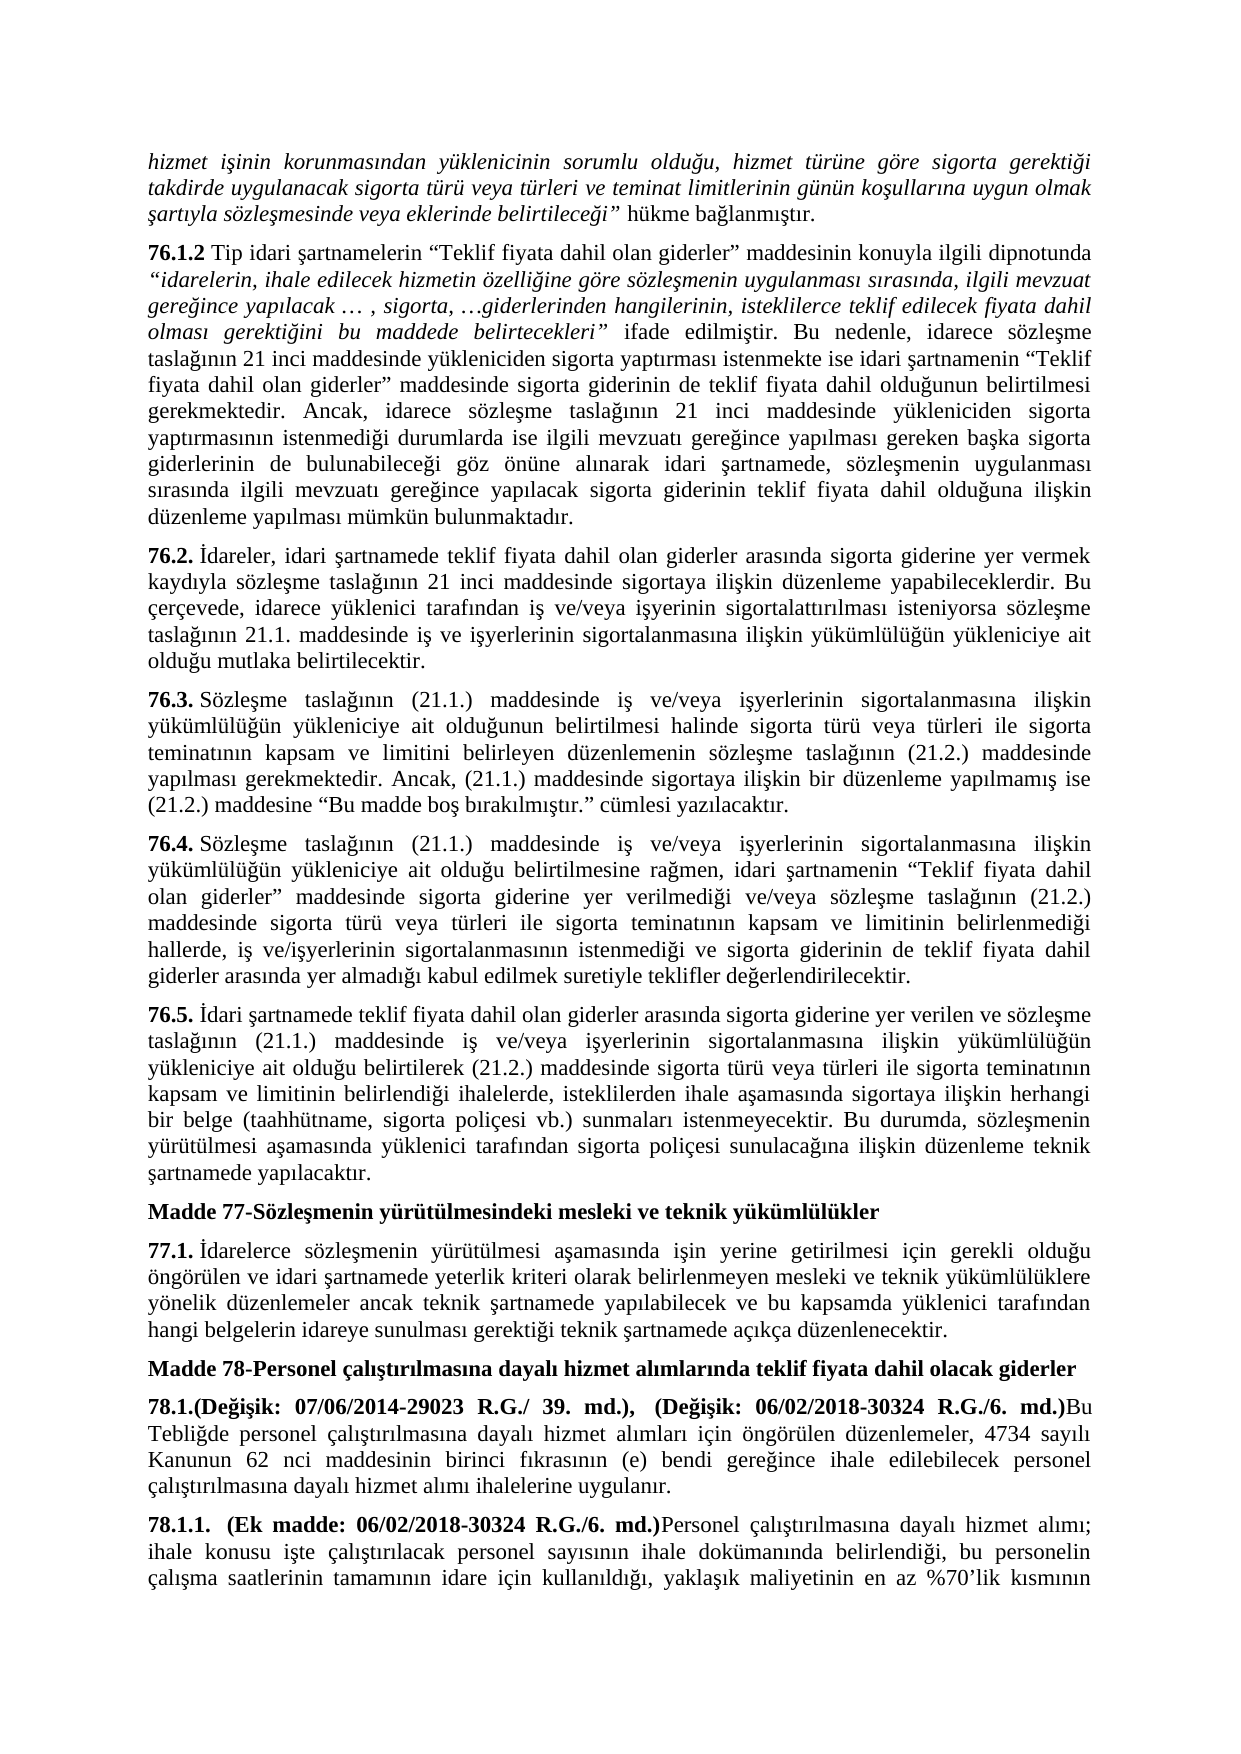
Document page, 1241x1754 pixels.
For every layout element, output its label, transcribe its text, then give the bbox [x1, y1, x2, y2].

text 76.3. Sözleşme taslağının (21.1.) maddesinde iş ve/veya işyerlerinin sigortalanmasına ilişkin yükümlülüğün yükleniciye ait olduğunun belirtilmesi halinde sigorta türü veya türleri ile sigorta teminatının kapsam ve limitini belirleyen düzenlemenin sözleşme taslağının (21.2.) maddesinde yapılması gerekmektedir. Ancak, (21.1.) maddesinde sigortaya ilişkin bir düzenleme yapılmamış ise (21.2.) maddesine “Bu madde boş bırakılmıştır.” cümlesi yazılacaktır. [148, 686, 1092, 818]
text Madde 78-Personel çalıştırılmasına dayalı hizmet alımlarında teklif fiyata dahil olacak giderler [148, 1354, 1092, 1381]
text 77.1. İdarelerce sözleşmenin yürütülmesi aşamasında işin yerine getirilmesi için gerekli olduğu öngörülen ve idari şartnamede yeterlik kriteri olarak belirlenmeyen mesleki ve teknik yükümlülüklere yönelik düzenlemeler ancak teknik şartnamede yapılabilecek ve bu kapsamda yüklenici tarafından hangi belgelerin idareye sunulması gerektiği teknik şartnamede açıkça düzenlenecektir. [148, 1237, 1092, 1342]
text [148, 148, 1092, 227]
text 76.2. İdareler, idari şartnamede teklif fiyata dahil olan giderler arasında sigorta giderine yer vermek kaydıyla sözleşme taslağının 21 inci maddesinde sigortaya ilişkin düzenleme yapabileceklerdir. Bu çerçevede, idarece yüklenici tarafından iş ve/veya işyerinin sigortalattırılması isteniyorsa sözleşme taslağının 21.1. maddesinde iş ve işyerlerinin sigortalanmasına ilişkin yükümlülüğün yükleniciye ait olduğu mutlaka belirtilecektir. [148, 542, 1092, 673]
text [148, 1511, 1092, 1590]
text 76.1.2 Tip idari şartnamelerin “Teklif fiyata dahil olan giderler” maddesinin konuyla ilgili dipnotunda “idarelerin, ihale edilecek hizmetin özelliğine göre sözleşmenin uygulanması sırasında, ilgili mevzuat gereğince yapılacak … , sigorta, …giderlerinden hangilerinin, isteklilerce teklif edilecek fiyata dahil olması gerektiğini bu maddede belirtecekleri” ifade edilmiştir. Bu nedenle, idarece sözleşme taslağının 21 inci maddesinde yükleniciden sigorta yaptırması istenmekte ise idari şartnamenin “Teklif fiyata dahil olan giderler” maddesinde sigorta giderinin de teklif fiyata dahil olduğunun belirtilmesi gerekmektedir. Ancak, idarece sözleşme taslağının 21 inci maddesinde yükleniciden sigorta yaptırmasının istenmediği durumlarda ise ilgili mevzuatı gereğince yapılması gereken başka sigorta giderlerinin de bulunabileceği göz önüne alınarak idari şartnamede, sözleşmenin uygulanması sırasında ilgili mevzuatı gereğince yapılacak sigorta giderinin teklif fiyata dahil olduğuna ilişkin düzenleme yapılması mümkün bulunmaktadır. [148, 239, 1092, 529]
text 76.4. Sözleşme taslağının (21.1.) maddesinde iş ve/veya işyerlerinin sigortalanmasına ilişkin yükümlülüğün yükleniciye ait olduğu belirtilmesine rağmen, idari şartnamenin “Teklif fiyata dahil olan giderler” maddesinde sigorta giderine yer verilmediği ve/veya sözleşme taslağının (21.2.) maddesinde sigorta türü veya türleri ile sigorta teminatının kapsam ve limitinin belirlenmediği hallerde, iş ve/işyerlerinin sigortalanmasının istenmediği ve sigorta giderinin de teklif fiyata dahil giderler arasında yer almadığı kabul edilmek suretiyle teklifler değerlendirilecektir. [148, 830, 1092, 988]
text Madde 77-Sözleşmenin yürütülmesindeki mesleki ve teknik yükümlülükler [148, 1198, 1092, 1224]
text 76.5. İdari şartnamede teklif fiyata dahil olan giderler arasında sigorta giderine yer verilen ve sözleşme taslağının (21.1.) maddesinde iş ve/veya işyerlerinin sigortalanmasına ilişkin yükümlülüğün yükleniciye ait olduğu belirtilerek (21.2.) maddesinde sigorta türü veya türleri ile sigorta teminatının kapsam ve limitinin belirlendiği ihalelerde, isteklilerden ihale aşamasında sigortaya ilişkin herhangi bir belge (taahhütname, sigorta poliçesi vb.) sunmaları istenmeyecektir. Bu durumda, sözleşmenin yürütülmesi aşamasında yüklenici tarafından sigorta poliçesi sunulacağına ilişkin düzenleme teknik şartnamede yapılacaktır. [148, 1001, 1092, 1185]
text 78.1.(Değişik: 07/06/2014-29023 R.G./ 39. md.), (Değişik: 06/02/2018-30324 R.G./6. md.)Bu Tebliğde personel çalıştırılmasına dayalı hizmet alımları için öngörülen düzenlemeler, 4734 sayılı Kanunun 62 nci maddesinin birinci fıkrasının (e) bendi gereğince ihale edilebilecek personel çalıştırılmasına dayalı hizmet alımı ihalelerine uygulanır. [148, 1393, 1092, 1499]
